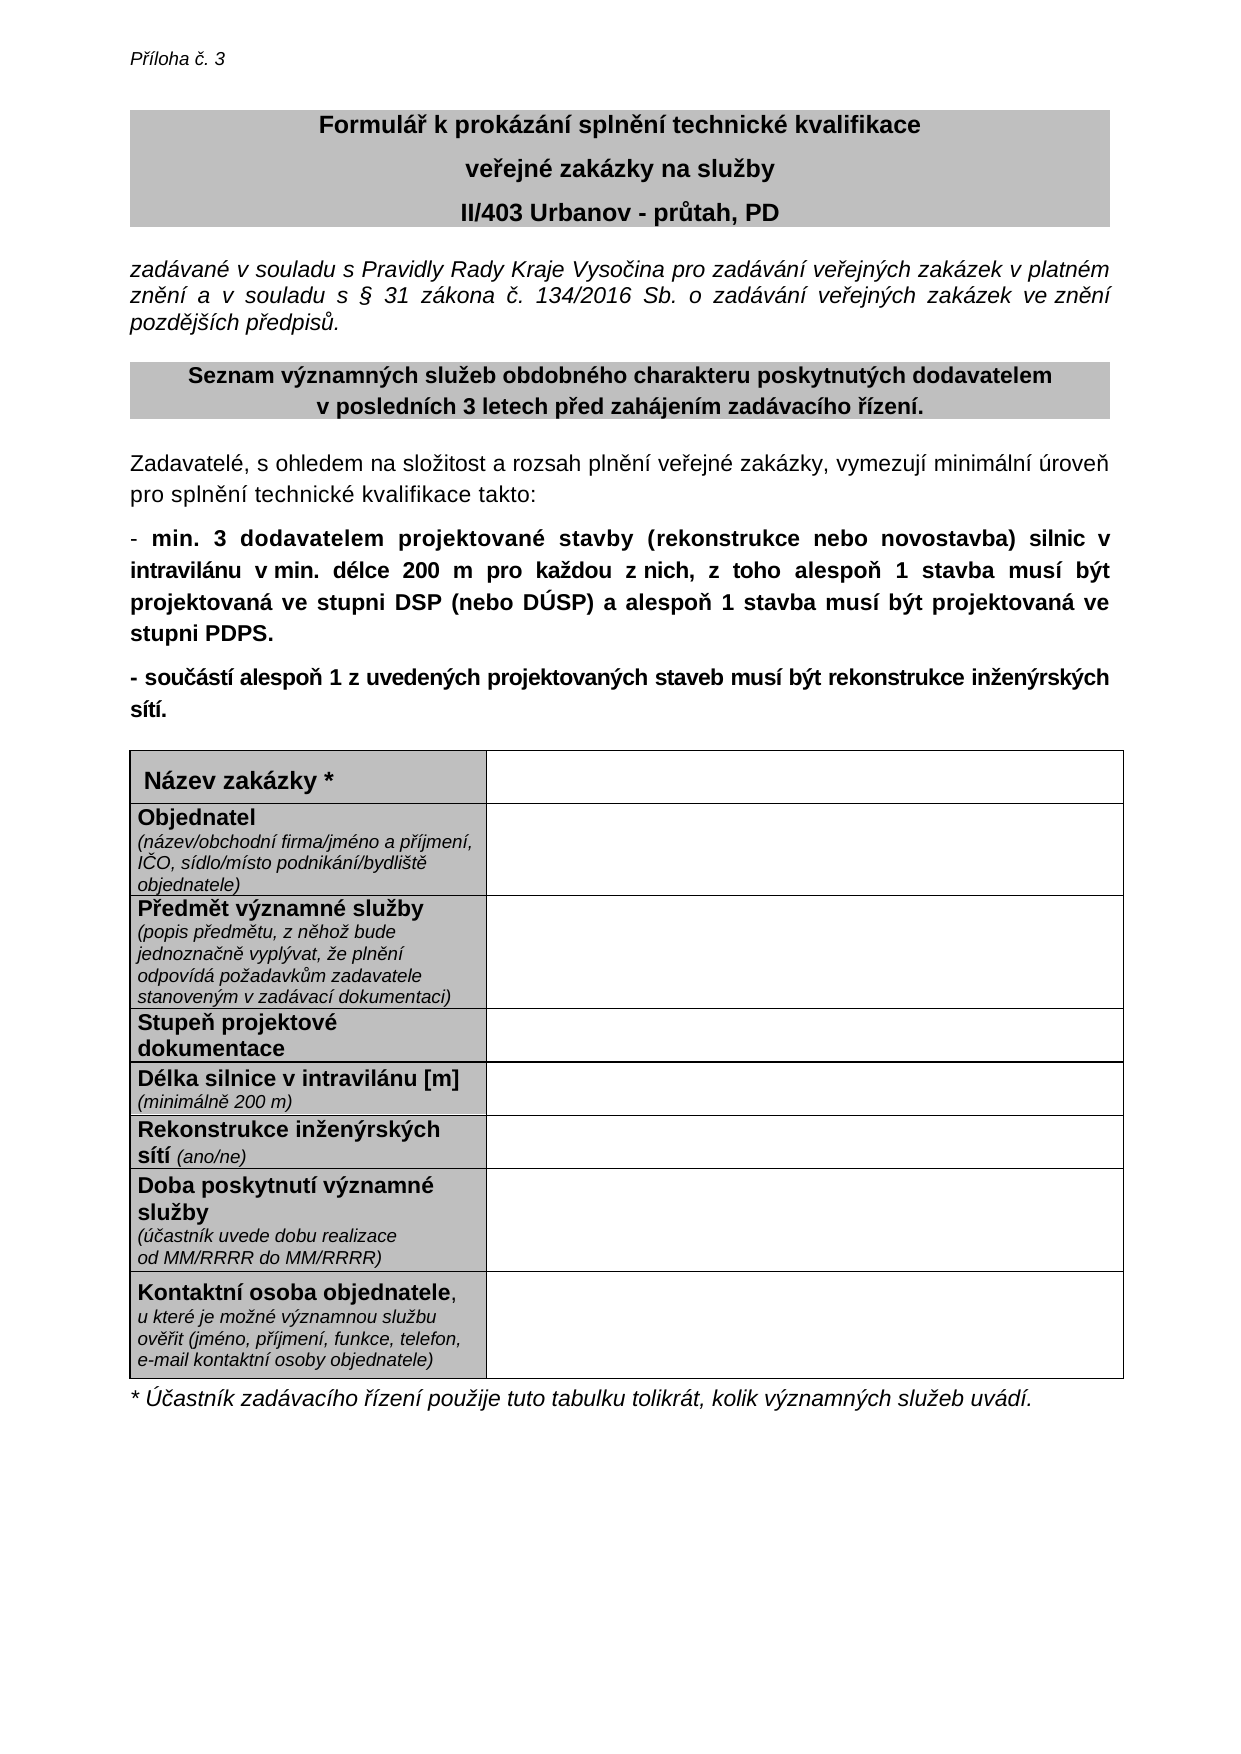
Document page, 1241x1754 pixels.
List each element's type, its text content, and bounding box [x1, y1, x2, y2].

text * Účastník zadávacího řízení použije tuto tabulku tolikrát, kolik významných služeb uvádí. [130, 1385, 1110, 1411]
table_cell Objednatel (název/obchodní firma/jméno a příjmení, IČO, sídlo/místo podnikání/bydliště objednatele) [131, 804, 486, 895]
text Zadavatelé, s ohledem na složitost a rozsah plnění veřejné zakázky, vymezují minimální úroveň pro splnění technické kvalifikace takto: [130, 450, 1110, 508]
text veřejné zakázky na služby [130, 154, 1110, 183]
table_cell Předmět významné služby (popis předmětu, z něhož bude jednoznačně vyplývat, že plnění odpovídá požadavkům zadavatele stanoveným v zadávací dokumentaci) [131, 896, 486, 1008]
text - součástí alespoň 1 z uvedených projektovaných staveb musí být rekonstrukce inženýrských sítí. [130, 664, 1110, 722]
table_header [487, 751, 1123, 803]
table_cell Stupeň projektové dokumentace [131, 1009, 486, 1061]
table_cell [487, 1116, 1123, 1168]
text - min. 3 dodavatelem projektované stavby (rekonstrukce nebo novostavba) silnic v intravilánu v min. délce 200 m pro každou z nich, z toho alespoň 1 stavba musí být projektovaná ve stupni DSP (nebo DÚSP) a alespoň 1 stavba musí být projektovaná ve stupni PDPS. [130, 525, 1110, 646]
table_cell [487, 1009, 1123, 1061]
text Seznam významných služeb obdobného charakteru poskytnutých dodavatelem v posledních 3 letech před zahájením zadávacího řízení. [130, 362, 1110, 419]
table_cell Délka silnice v intravilánu [m] (minimálně 200 m) [131, 1063, 486, 1114]
table_header Název zakázky * [131, 751, 486, 803]
text II/403 Urbanov - průtah, PD [130, 198, 1110, 227]
table_cell Kontaktní osoba objednatele, u které je možné významnou službu ověřit (jméno, příjmení, funkce, telefon, e-mail kontaktní osoby objednatele) [131, 1272, 486, 1378]
table_cell [487, 1169, 1123, 1271]
table_cell Rekonstrukce inženýrských sítí (ano/ne) [131, 1116, 486, 1168]
table_cell [487, 804, 1123, 895]
text zadávané v souladu s Pravidly Rady Kraje Vysočina pro zadávání veřejných zakázek v platném znění a v souladu s § 31 zákona č. 134/2016 Sb. o zadávání veřejných zakázek ve znění pozdějších předpisů. [130, 256, 1110, 335]
table_cell [487, 1272, 1123, 1378]
table_cell Doba poskytnutí významné služby (účastník uvede dobu realizace od MM/RRRR do MM/RRRR) [131, 1169, 486, 1271]
table_cell [487, 896, 1123, 1008]
text Formulář k prokázání splnění technické kvalifikace [130, 110, 1110, 139]
table_cell [487, 1063, 1123, 1114]
